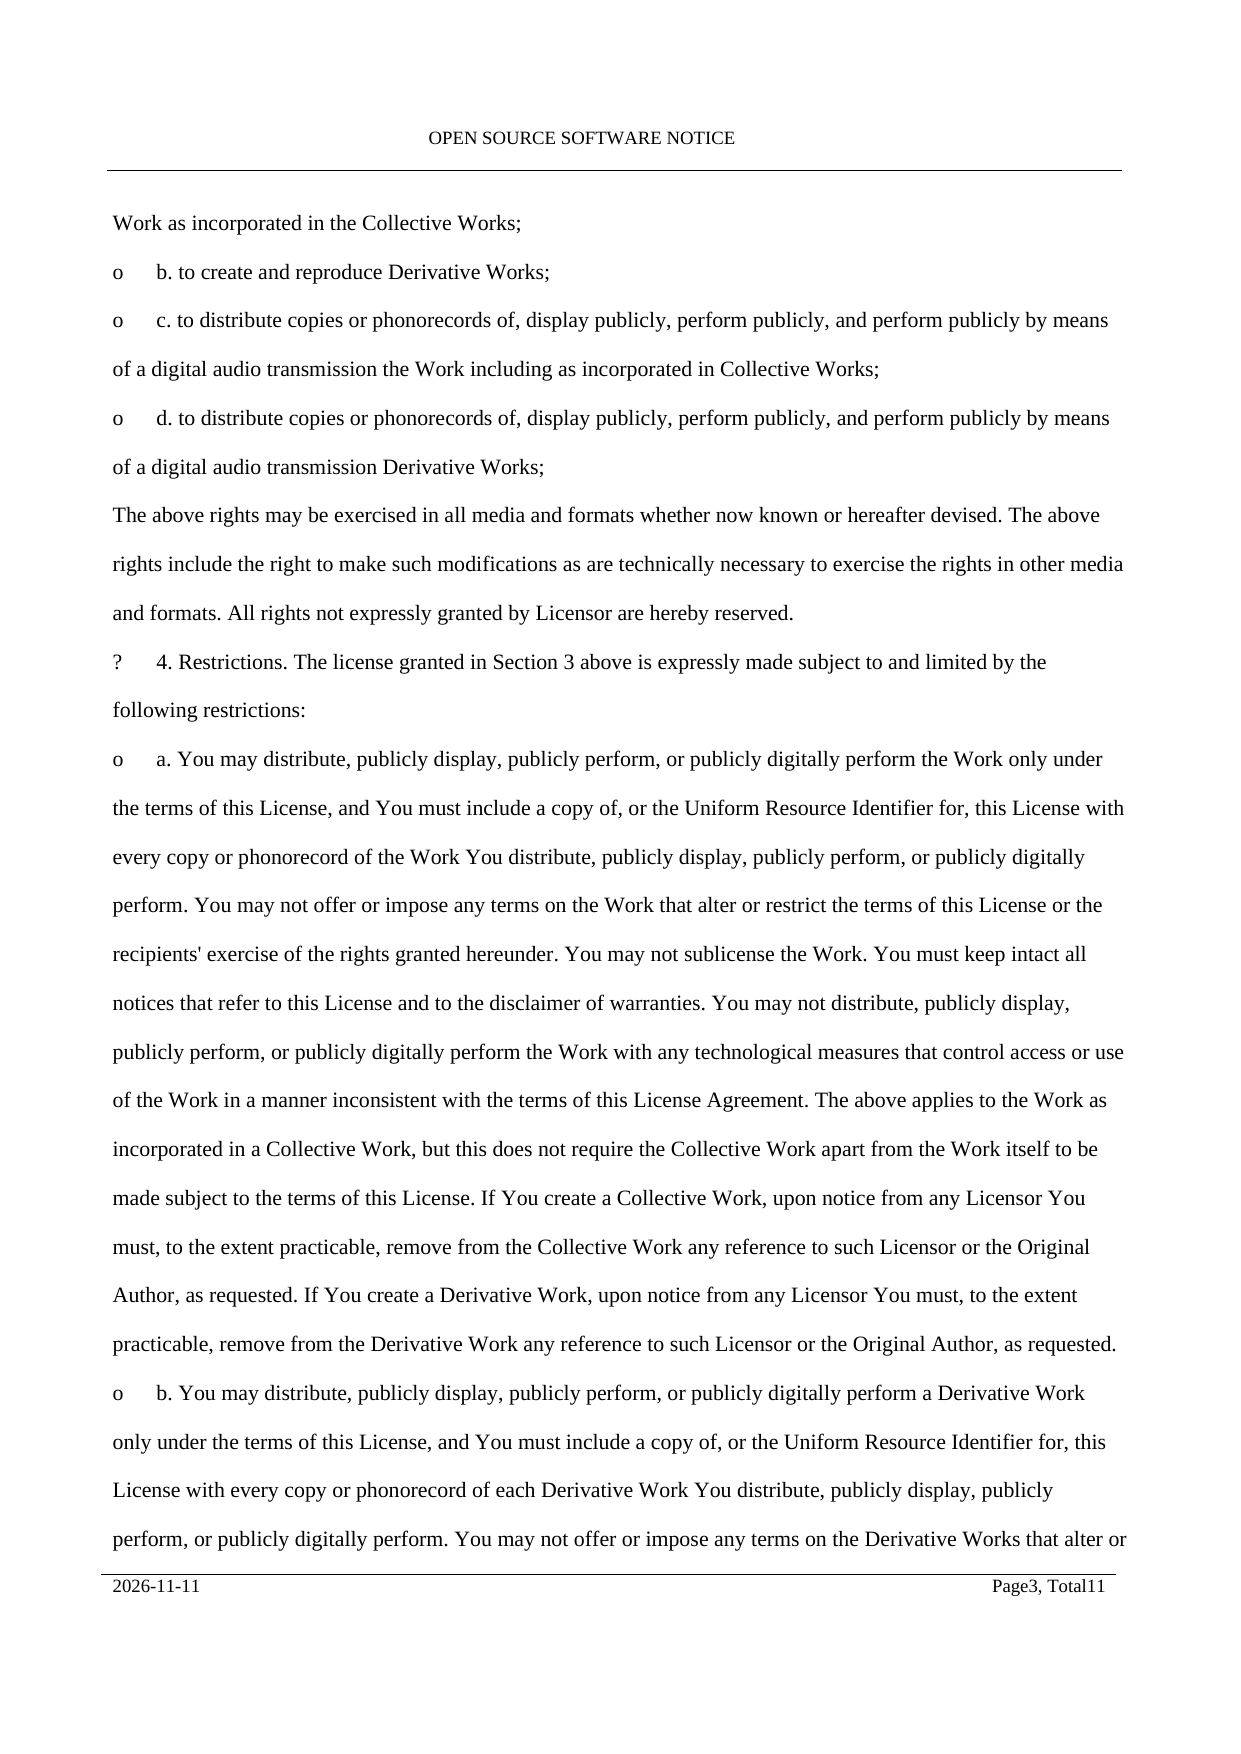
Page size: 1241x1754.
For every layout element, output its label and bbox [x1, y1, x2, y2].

text [112, 206, 1128, 1555]
